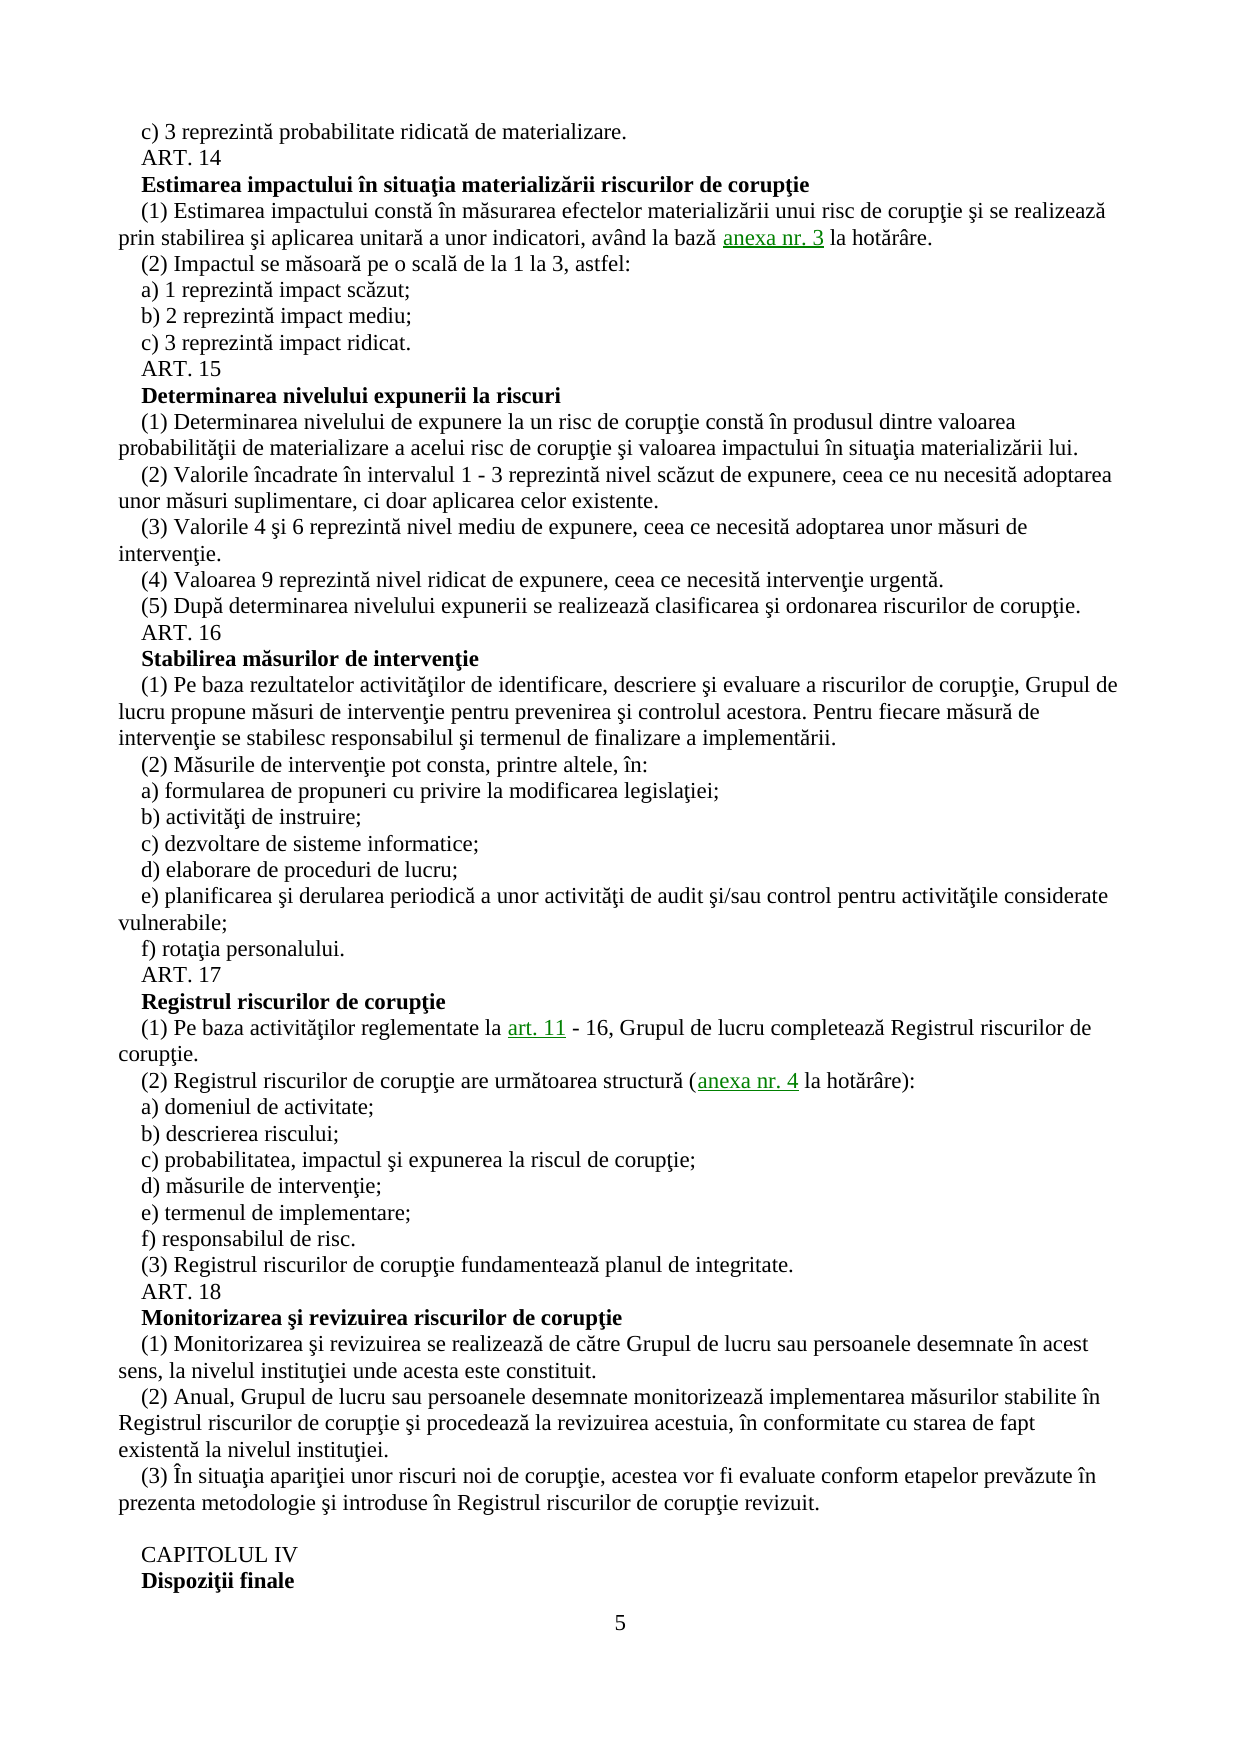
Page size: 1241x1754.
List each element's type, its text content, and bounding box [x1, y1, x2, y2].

text f) rotaţia personalului. [118, 935, 1122, 961]
text Stabilirea măsurilor de intervenţie [118, 645, 1122, 672]
text CAPITOLUL IV [118, 1541, 1122, 1568]
text ART. 18 [118, 1278, 1122, 1304]
text f) responsabilul de risc. [118, 1225, 1122, 1251]
text b) activităţi de instruire; [118, 803, 1122, 830]
text Monitorizarea şi revizuirea riscurilor de corupţie [118, 1304, 1122, 1330]
text (3) Registrul riscurilor de corupţie fundamentează planul de integritate. [118, 1251, 1122, 1278]
text ART. 15 [118, 355, 1122, 382]
text ART. 17 [118, 961, 1122, 988]
text (3) În situaţia apariţiei unor riscuri noi de corupţie, acestea vor fi evaluate conform etapelor prevăzute în prezenta metodologie şi introduse în Registrul riscurilor de corupţie revizuit. [118, 1462, 1122, 1515]
text Registrul riscurilor de corupţie [118, 988, 1122, 1014]
text d) măsurile de intervenţie; [118, 1172, 1122, 1199]
text d) elaborare de proceduri de lucru; [118, 856, 1122, 882]
text (2) Impactul se măsoară pe o scală de la 1 la 3, astfel: [118, 250, 1122, 276]
text Determinarea nivelului expunerii la riscuri [118, 382, 1122, 408]
text e) termenul de implementare; [118, 1199, 1122, 1225]
text Estimarea impactului în situaţia materializării riscurilor de corupţie [118, 171, 1122, 197]
text (1) Determinarea nivelului de expunere la un risc de corupţie constă în produsul dintre valoarea probabilităţii de materializare a acelui risc de corupţie şi valoarea impactului în situaţia materializării lui. [118, 408, 1122, 461]
text (5) După determinarea nivelului expunerii se realizează clasificarea şi ordonarea riscurilor de corupţie. [118, 592, 1122, 619]
text (4) Valoarea 9 reprezintă nivel ridicat de expunere, ceea ce necesită intervenţie urgentă. [118, 566, 1122, 592]
text b) 2 reprezintă impact mediu; [118, 303, 1122, 329]
text c) 3 reprezintă impact ridicat. [118, 329, 1122, 355]
text a) domeniul de activitate; [118, 1093, 1122, 1119]
text a) 1 reprezintă impact scăzut; [118, 276, 1122, 303]
text b) descrierea riscului; [118, 1119, 1122, 1146]
text (2) Anual, Grupul de lucru sau persoanele desemnate monitorizează implementarea măsurilor stabilite în Registrul riscurilor de corupţie şi procedează la revizuirea acestuia, în conformitate cu starea de fapt existentă la nivelul instituţiei. [118, 1383, 1122, 1462]
text c) probabilitatea, impactul şi expunerea la riscul de corupţie; [118, 1146, 1122, 1172]
text (2) Valorile încadrate în intervalul 1 - 3 reprezintă nivel scăzut de expunere, ceea ce nu necesită adoptarea unor măsuri suplimentare, ci doar aplicarea celor existente. [118, 461, 1122, 513]
text a) formularea de propuneri cu privire la modificarea legislaţiei; [118, 777, 1122, 803]
text (1) Monitorizarea şi revizuirea se realizează de către Grupul de lucru sau persoanele desemnate în acest sens, la nivelul instituţiei unde acesta este constituit. [118, 1330, 1122, 1383]
text c) 3 reprezintă probabilitate ridicată de materializare. [118, 118, 1122, 144]
text (1) Pe baza rezultatelor activităţilor de identificare, descriere şi evaluare a riscurilor de corupţie, Grupul de lucru propune măsuri de intervenţie pentru prevenirea şi controlul acestora. Pentru fiecare măsură de intervenţie se stabilesc responsabilul şi termenul de finalizare a implementării. [118, 672, 1122, 751]
text (3) Valorile 4 şi 6 reprezintă nivel mediu de expunere, ceea ce necesită adoptarea unor măsuri de intervenţie. [118, 513, 1122, 566]
text (1) Pe baza activităţilor reglementate la art. 11 - 16, Grupul de lucru completează Registrul riscurilor de corupţie. [118, 1014, 1122, 1067]
text ART. 14 [118, 144, 1122, 171]
text (1) Estimarea impactului constă în măsurarea efectelor materializării unui risc de corupţie şi se realizează prin stabilirea şi aplicarea unitară a unor indicatori, având la bază anexa nr. 3 la hotărâre. [118, 197, 1122, 250]
text c) dezvoltare de sisteme informatice; [118, 830, 1122, 856]
text (2) Registrul riscurilor de corupţie are următoarea structură (anexa nr. 4 la hotărâre): [118, 1067, 1122, 1093]
text ART. 16 [118, 619, 1122, 645]
text e) planificarea şi derularea periodică a unor activităţi de audit şi/sau control pentru activităţile considerate vulnerabile; [118, 882, 1122, 935]
text (2) Măsurile de intervenţie pot consta, printre altele, în: [118, 751, 1122, 777]
text Dispoziţii finale [118, 1568, 1122, 1594]
